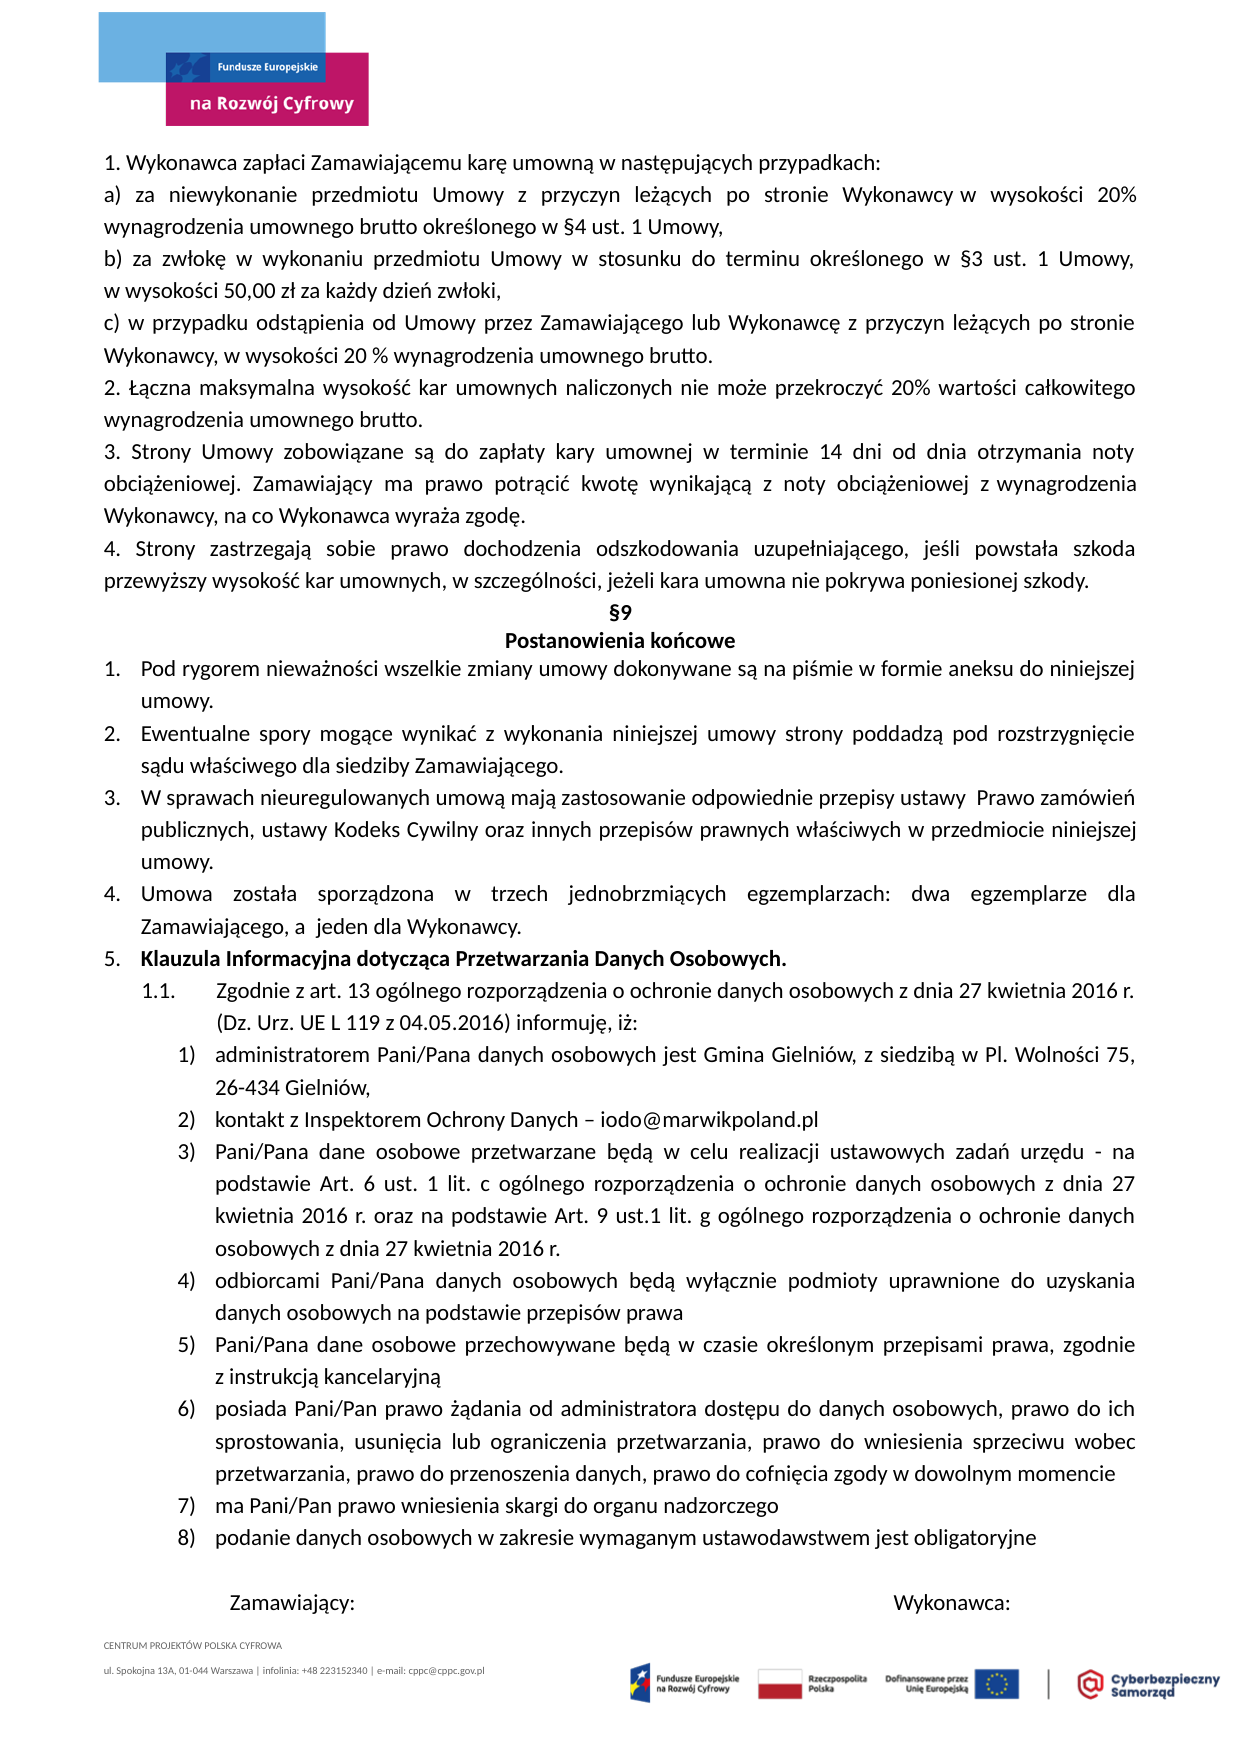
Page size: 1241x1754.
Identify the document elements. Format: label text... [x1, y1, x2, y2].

text c) w przypadku odstąpienia od Umowy przez Zamawiającego lub Wykonawcę z przyczyn leżących po stronie Wykonawcy, w wysokości 20 % wynagrodzenia umownego brutto. [103, 308, 1137, 369]
list kontakt z Inspektorem Ochrony Danych – iodo@marwikpoland.pl [177, 1105, 1137, 1133]
list Zgodnie z art. 13 ogólnego rozporządzenia o ochronie danych osobowych z dnia 27 kwietnia 2016 r. (Dz. Urz. UE L 119 z 04.05.2016) informuję, iż: [141, 976, 1137, 1036]
text a) za niewykonanie przedmiotu Umowy z przyczyn leżących po stronie Wykonawcy w wysokości 20% wynagrodzenia umownego brutto określonego w §4 ust. 1 Umowy, [103, 180, 1137, 240]
picture [98, 12, 369, 126]
list Pani/Pana dane osobowe przechowywane będą w czasie określonym przepisami prawa, zgodnie z instrukcją kancelaryjną [177, 1330, 1137, 1390]
list odbiorcami Pani/Pana danych osobowych będą wyłącznie podmioty uprawnione do uzyskania danych osobowych na podstawie przepisów prawa [177, 1266, 1137, 1326]
text 3. Strony Umowy zobowiązane są do zapłaty kary umownej w terminie 14 dni od dnia otrzymania noty obciążeniowej. Zamawiający ma prawo potrącić kwotę wynikającą z noty obciążeniowej z wynagrodzenia Wykonawcy, na co Wykonawca wyraża zgodę. [103, 437, 1137, 530]
list administratorem Pani/Pana danych osobowych jest Gmina Gielniów, z siedzibą w Pl. Wolności 75, 26-434 Gielniów, [177, 1041, 1137, 1101]
list W sprawach nieuregulowanych umową mają zastosowanie odpowiednie przepisy ustawy Prawo zamówień publicznych, ustawy Kodeks Cywilny oraz innych przepisów prawnych właściwych w przedmiocie niniejszej umowy. [103, 783, 1137, 875]
list posiada Pani/Pan prawo żądania od administratora dostępu do danych osobowych, prawo do ich sprostowania, usunięcia lub ograniczenia przetwarzania, prawo do wniesienia sprzeciwu wobec przetwarzania, prawo do przenoszenia danych, prawo do cofnięcia zgody w dowolnym momencie [177, 1394, 1137, 1487]
picture [618, 1656, 1227, 1709]
text 2. Łączna maksymalna wysokość kar umownych naliczonych nie może przekroczyć 20% wartości całkowitego wynagrodzenia umownego brutto. [103, 373, 1137, 433]
text b) za zwłokę w wykonaniu przedmiotu Umowy w stosunku do terminu określonego w §3 ust. 1 Umowy, w wysokości 50,00 zł za każdy dzień zwłoki, [103, 244, 1137, 304]
list Umowa została sporządzona w trzech jednobrzmiących egzemplarzach: dwa egzemplarze dla Zamawiającego, a jeden dla Wykonawcy. [103, 879, 1137, 940]
list Klauzula Informacyjna dotycząca Przetwarzania Danych Osobowych. [103, 944, 1137, 972]
list Pani/Pana dane osobowe przetwarzane będą w celu realizacji ustawowych zadań urzędu - na podstawie Art. 6 ust. 1 lit. c ogólnego rozporządzenia o ochronie danych osobowych z dnia 27 kwietnia 2016 r. oraz na podstawie Art. 9 ust.1 lit. g ogólnego rozporządzenia o ochronie danych osobowych z dnia 27 kwietnia 2016 r. [177, 1137, 1137, 1262]
list podanie danych osobowych w zakresie wymaganym ustawodawstwem jest obligatoryjne [177, 1523, 1137, 1551]
text §9 [103, 598, 1137, 626]
list ma Pani/Pan prawo wniesienia skargi do organu nadzorczego [177, 1491, 1137, 1519]
text Postanowienia końcowe [103, 626, 1137, 654]
text Zamawiający: Wykonawca: [89, 1588, 1137, 1616]
list Pod rygorem nieważności wszelkie zmiany umowy dokonywane są na piśmie w formie aneksu do niniejszej umowy. [103, 654, 1137, 714]
text 4. Strony zastrzegają sobie prawo dochodzenia odszkodowania uzupełniającego, jeśli powstała szkoda przewyższy wysokość kar umownych, w szczególności, jeżeli kara umowna nie pokrywa poniesionej szkody. [103, 534, 1137, 594]
list Ewentualne spory mogące wynikać z wykonania niniejszej umowy strony poddadzą pod rozstrzygnięcie sądu właściwego dla siedziby Zamawiającego. [103, 719, 1137, 779]
text 1. Wykonawca zapłaci Zamawiającemu karę umowną w następujących przypadkach: [103, 148, 1137, 176]
